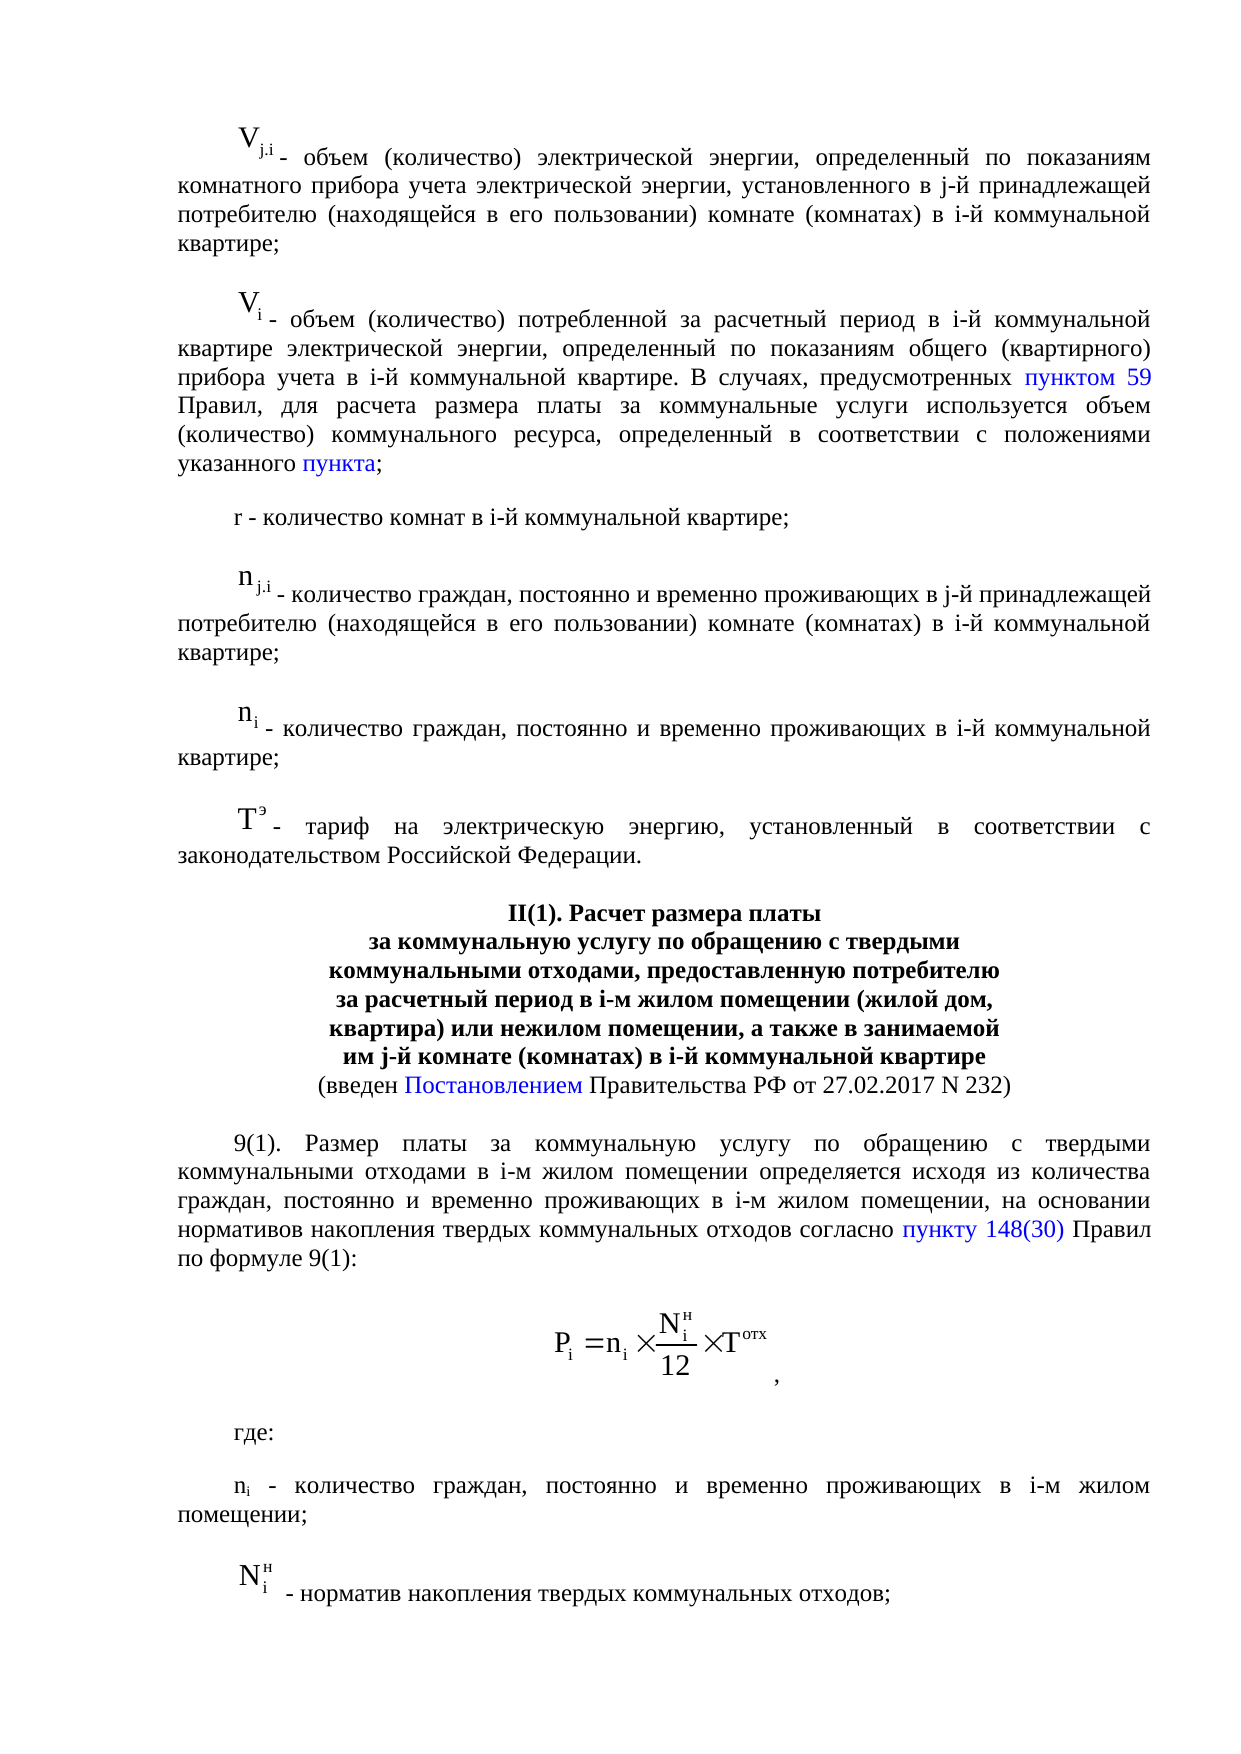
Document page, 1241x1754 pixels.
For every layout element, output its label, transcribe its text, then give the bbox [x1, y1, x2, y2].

text - тариф на электрическую энергию, установленный в соответствии с законодательством Российской Федерации. [177, 795, 1152, 869]
text ni - количество граждан, постоянно и временно проживающих в i-м жилом помещении; [177, 1470, 1152, 1528]
text - объем (количество) потребленной за расчетный период в i-й коммунальной квартире электрической энергии, определенный по показаниям общего (квартирного) прибора учета в i-й коммунальной квартире. В случаях, предусмотренных пунктом 59 Правил, для расчета размера платы за коммунальные услуги используется объем (количество) коммунального ресурса, определенный в соответствии с положениями указанного пункта; [177, 282, 1152, 477]
title им j-й комнате (комнатах) в i-й коммунальной квартире [177, 1041, 1152, 1070]
text - количество граждан, постоянно и временно проживающих в j-й принадлежащей потребителю (находящейся в его пользовании) комнате (комнатах) в i-й коммунальной квартире; [177, 556, 1152, 666]
title за расчетный период в i-м жилом помещении (жилой дом, [177, 984, 1152, 1013]
text (введен Постановлением Правительства РФ от 27.02.2017 N 232) [177, 1070, 1152, 1099]
text - количество граждан, постоянно и временно проживающих в i-й коммунальной квартире; [177, 691, 1152, 770]
text - объем (количество) электрической энергии, определенный по показаниям комнатного прибора учета электрической энергии, установленного в j-й принадлежащей потребителю (находящейся в его пользовании) комнате (комнатах) в i-й коммунальной квартире; [177, 118, 1152, 257]
text где: [177, 1417, 1152, 1445]
title II(1). Расчет размера платы [177, 898, 1152, 926]
text 9(1). Размер платы за коммунальную услугу по обращению с твердыми коммунальными отходами в i-м жилом помещении определяется исходя из количества граждан, постоянно и временно проживающих в i-м жилом помещении, на основании нормативов накопления твердых коммунальных отходов согласно пункту 148(30) Правил по формуле 9(1): [177, 1128, 1152, 1271]
text , [177, 1300, 1152, 1388]
text - норматив накопления твердых коммунальных отходов; [177, 1553, 1152, 1607]
title квартира) или нежилом помещении, а также в занимаемой [177, 1013, 1152, 1041]
title за коммунальную услугу по обращению с твердыми [177, 926, 1152, 955]
text r - количество комнат в i-й коммунальной квартире; [177, 502, 1152, 531]
title коммунальными отходами, предоставленную потребителю [177, 955, 1152, 984]
